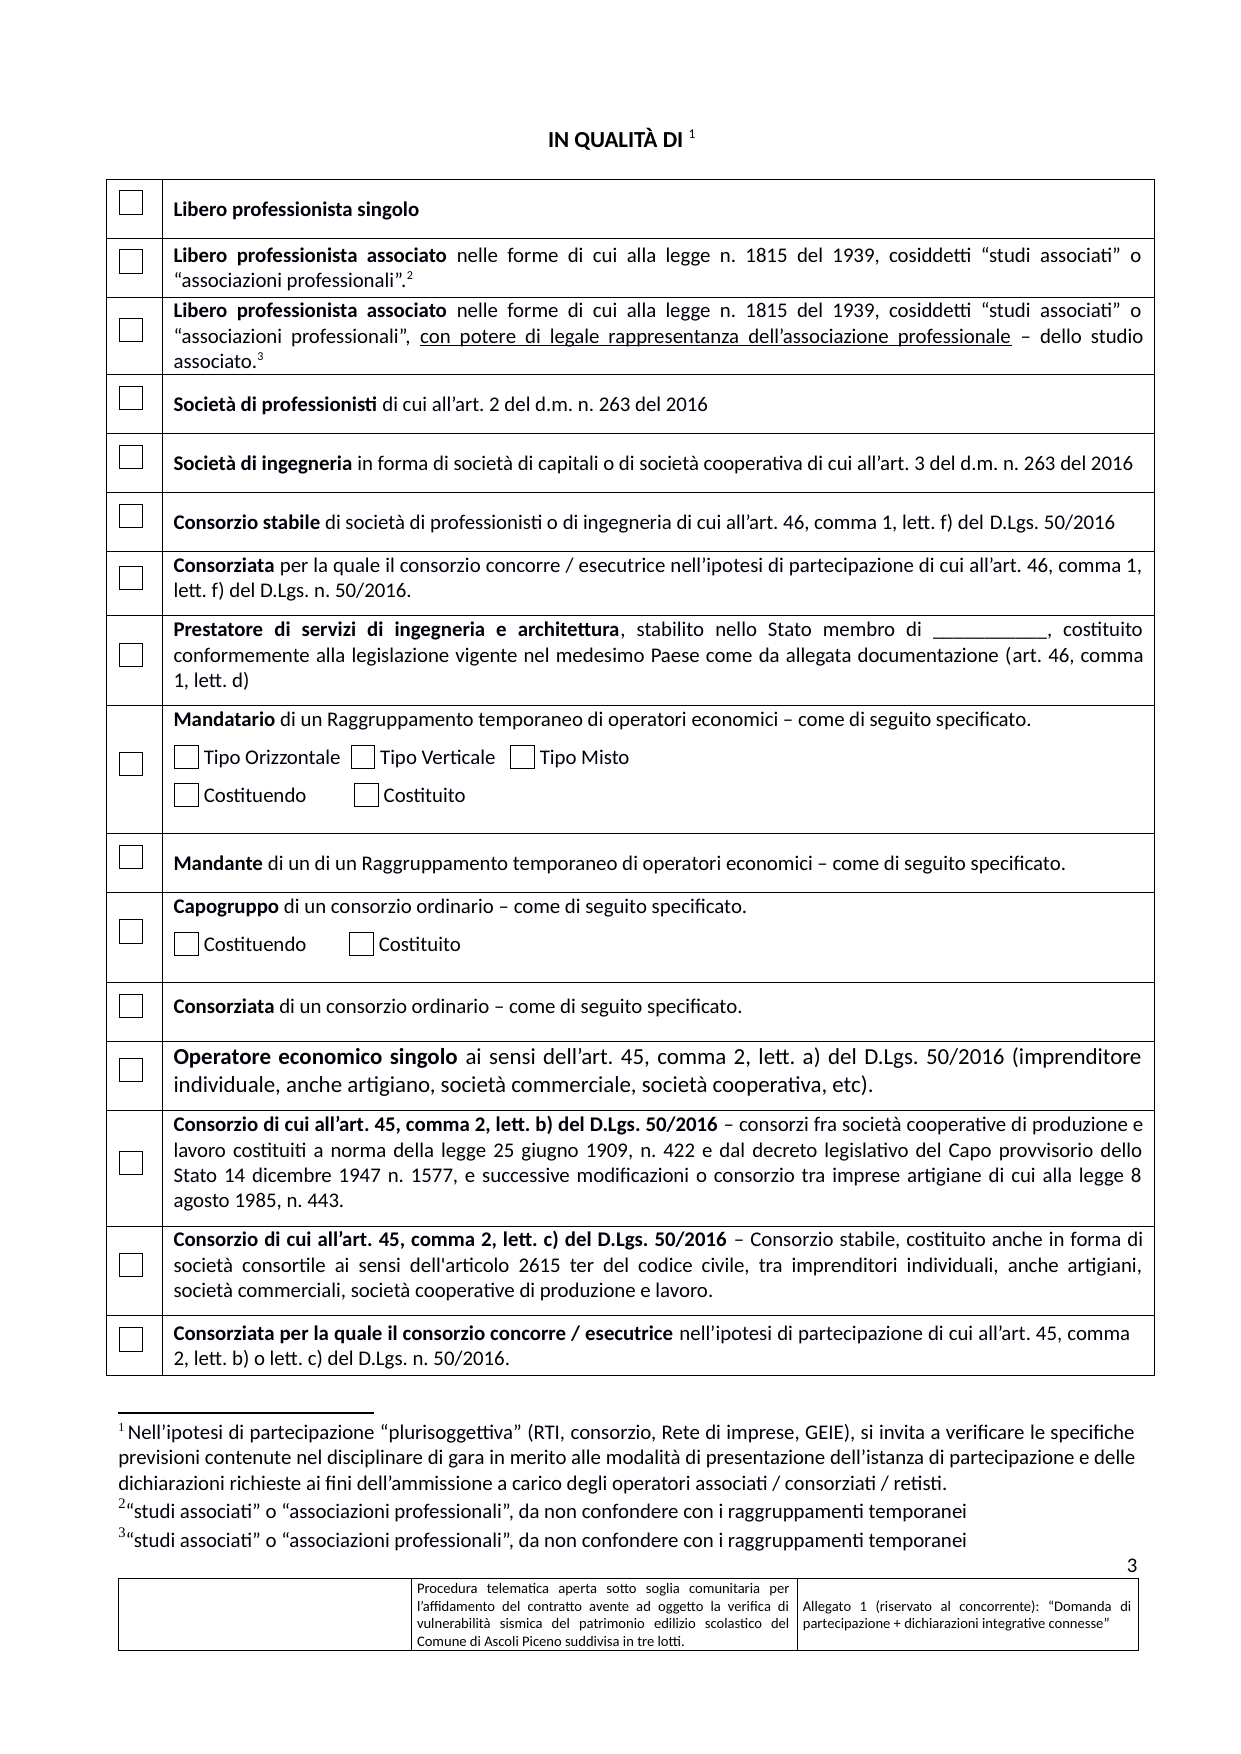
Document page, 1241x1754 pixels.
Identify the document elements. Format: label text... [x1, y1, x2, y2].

table_cell Capogruppo di un consorzio ordinario – come di seguito specificato. Costituendo Costituito [163, 893, 1154, 982]
table_cell Mandante di un di un Raggruppamento temporaneo di operatori economici – come di seguito specificato. [163, 834, 1154, 892]
table_cell [107, 298, 162, 374]
table_cell [107, 616, 162, 705]
table_cell Consorziata di un consorzio ordinario – come di seguito specificato. [163, 983, 1154, 1041]
table_cell [107, 493, 162, 551]
table_cell [107, 1042, 162, 1110]
table_cell [107, 1316, 162, 1374]
table_cell [107, 239, 162, 297]
table_cell [107, 1111, 162, 1226]
table_cell Operatore economico singolo ai sensi dell’art. 45, comma 2, lett. a) del D.Lgs. 50/2016 (imprenditore individuale, anche artigiano, società commerciale, società cooperativa, etc). [163, 1042, 1154, 1110]
table_cell Consorziata per la quale il consorzio concorre / esecutrice nell’ipotesi di partecipazione di cui all’art. 45, comma 2, lett. b) o lett. c) del D.Lgs. n. 50/2016. [163, 1316, 1154, 1374]
table_header [107, 180, 162, 237]
table_cell [107, 983, 162, 1041]
table_cell [107, 434, 162, 492]
table_cell [107, 375, 162, 433]
table_header Libero professionista singolo [163, 180, 1154, 237]
table_cell Consorzio di cui all’art. 45, comma 2, lett. c) del D.Lgs. 50/2016 – Consorzio stabile, costituito anche in forma di società consortile ai sensi dell'articolo 2615 ter del codice civile, tra imprenditori individuali, anche artigiani, società commerciali, società cooperative di produzione e lavoro. [163, 1227, 1154, 1315]
table_cell Libero professionista associato nelle forme di cui alla legge n. 1815 del 1939, cosiddetti “studi associati” o “associazioni professionali”. [163, 239, 1154, 297]
table_cell [107, 893, 162, 982]
table_cell Consorziata per la quale il consorzio concorre / esecutrice nell’ipotesi di partecipazione di cui all’art. 46, comma 1, lett. f) del D.Lgs. n. 50/2016. [163, 552, 1154, 615]
text IN QUALITÀ DI [118, 103, 1124, 153]
table_cell Prestatore di servizi di ingegneria e architettura, stabilito nello Stato membro di ___________, costituito conformemente alla legislazione vigente nel medesimo Paese come da allegata documentazione (art. 46, comma 1, lett. d) [163, 616, 1154, 705]
table_cell Società di ingegneria in forma di società di capitali o di società cooperativa di cui all’art. 3 del d.m. n. 263 del 2016 [163, 434, 1154, 492]
table_cell Società di professionisti di cui all’art. 2 del d.m. n. 263 del 2016 [163, 375, 1154, 433]
table_cell [107, 552, 162, 615]
table_cell Consorzio di cui all’art. 45, comma 2, lett. b) del D.Lgs. 50/2016 – consorzi fra società cooperative di produzione e lavoro costituiti a norma della legge 25 giugno 1909, n. 422 e dal decreto legislativo del Capo provvisorio dello Stato 14 dicembre 1947 n. 1577, e successive modificazioni o consorzio tra imprese artigiane di cui alla legge 8 agosto 1985, n. 443. [163, 1111, 1154, 1226]
table_cell [107, 834, 162, 892]
table_cell Libero professionista associato nelle forme di cui alla legge n. 1815 del 1939, cosiddetti “studi associati” o “associazioni professionali”, con potere di legale rappresentanza dell’associazione professionale – dello studio associato. [163, 298, 1154, 374]
table_cell Mandatario di un Raggruppamento temporaneo di operatori economici – come di seguito specificato. Tipo Orizzontale Tipo Verticale Tipo Misto Costituendo Costituito [163, 706, 1154, 833]
table_cell [107, 1227, 162, 1315]
table_cell [107, 706, 162, 833]
table_cell Consorzio stabile di società di professionisti o di ingegneria di cui all’art. 46, comma 1, lett. f) del D.Lgs. 50/2016 [163, 493, 1154, 551]
